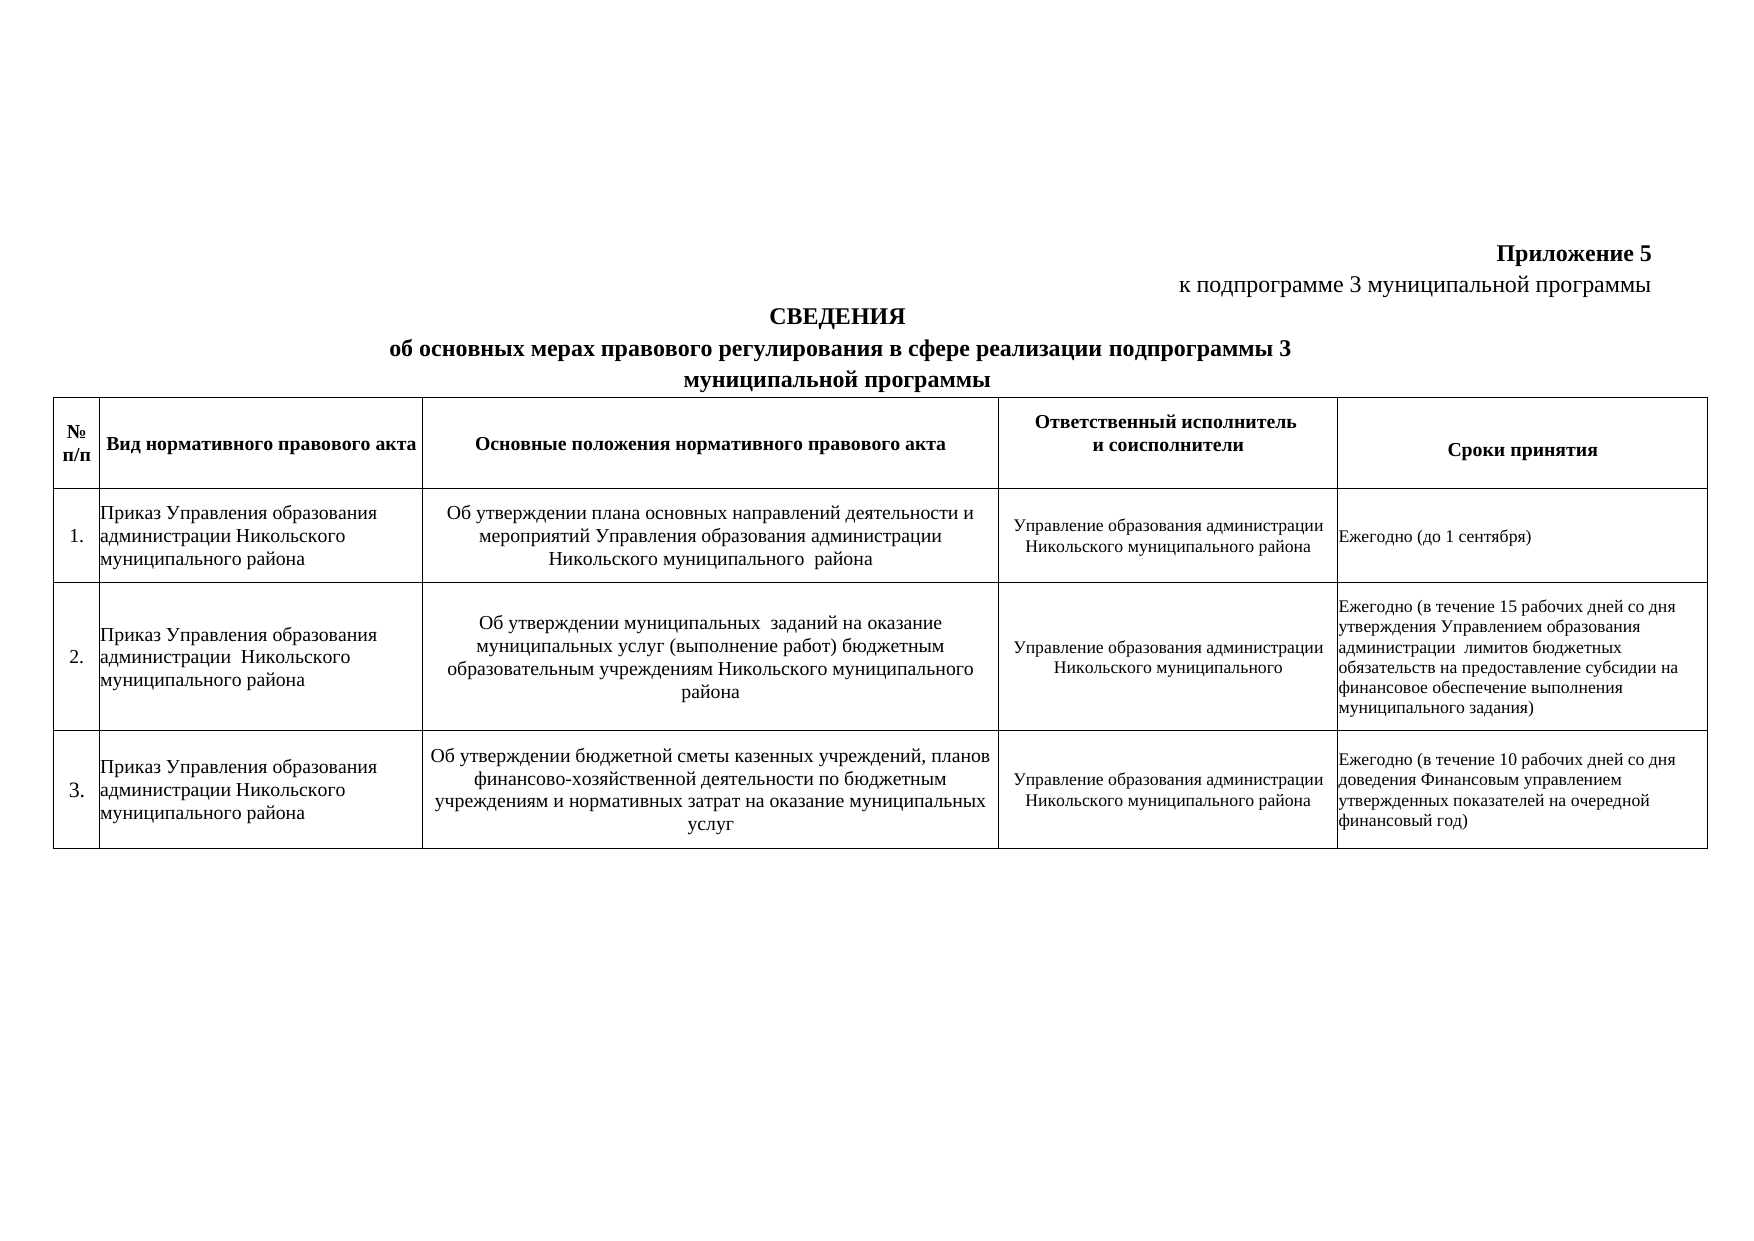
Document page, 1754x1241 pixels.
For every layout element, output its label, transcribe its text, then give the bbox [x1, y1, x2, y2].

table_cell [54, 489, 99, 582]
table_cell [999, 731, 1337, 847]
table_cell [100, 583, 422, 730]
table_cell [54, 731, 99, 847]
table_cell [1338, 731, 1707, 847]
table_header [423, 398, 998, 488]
text СВЕДЕНИЯ [24, 302, 1651, 329]
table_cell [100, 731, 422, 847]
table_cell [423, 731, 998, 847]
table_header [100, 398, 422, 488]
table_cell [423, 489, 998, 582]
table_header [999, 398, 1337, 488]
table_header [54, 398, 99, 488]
text к подпрограмме 3 муниципальной программы [24, 270, 1652, 298]
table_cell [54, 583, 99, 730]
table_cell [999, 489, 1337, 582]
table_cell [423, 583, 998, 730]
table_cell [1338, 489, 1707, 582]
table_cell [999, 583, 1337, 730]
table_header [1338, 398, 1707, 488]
text муниципальной программы [24, 365, 1651, 393]
text Приложение 5 [24, 238, 1652, 266]
text об основных мерах правового регулирования в сфере реализации подпрограммы 3 [24, 333, 1651, 361]
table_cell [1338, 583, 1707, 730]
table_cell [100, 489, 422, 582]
